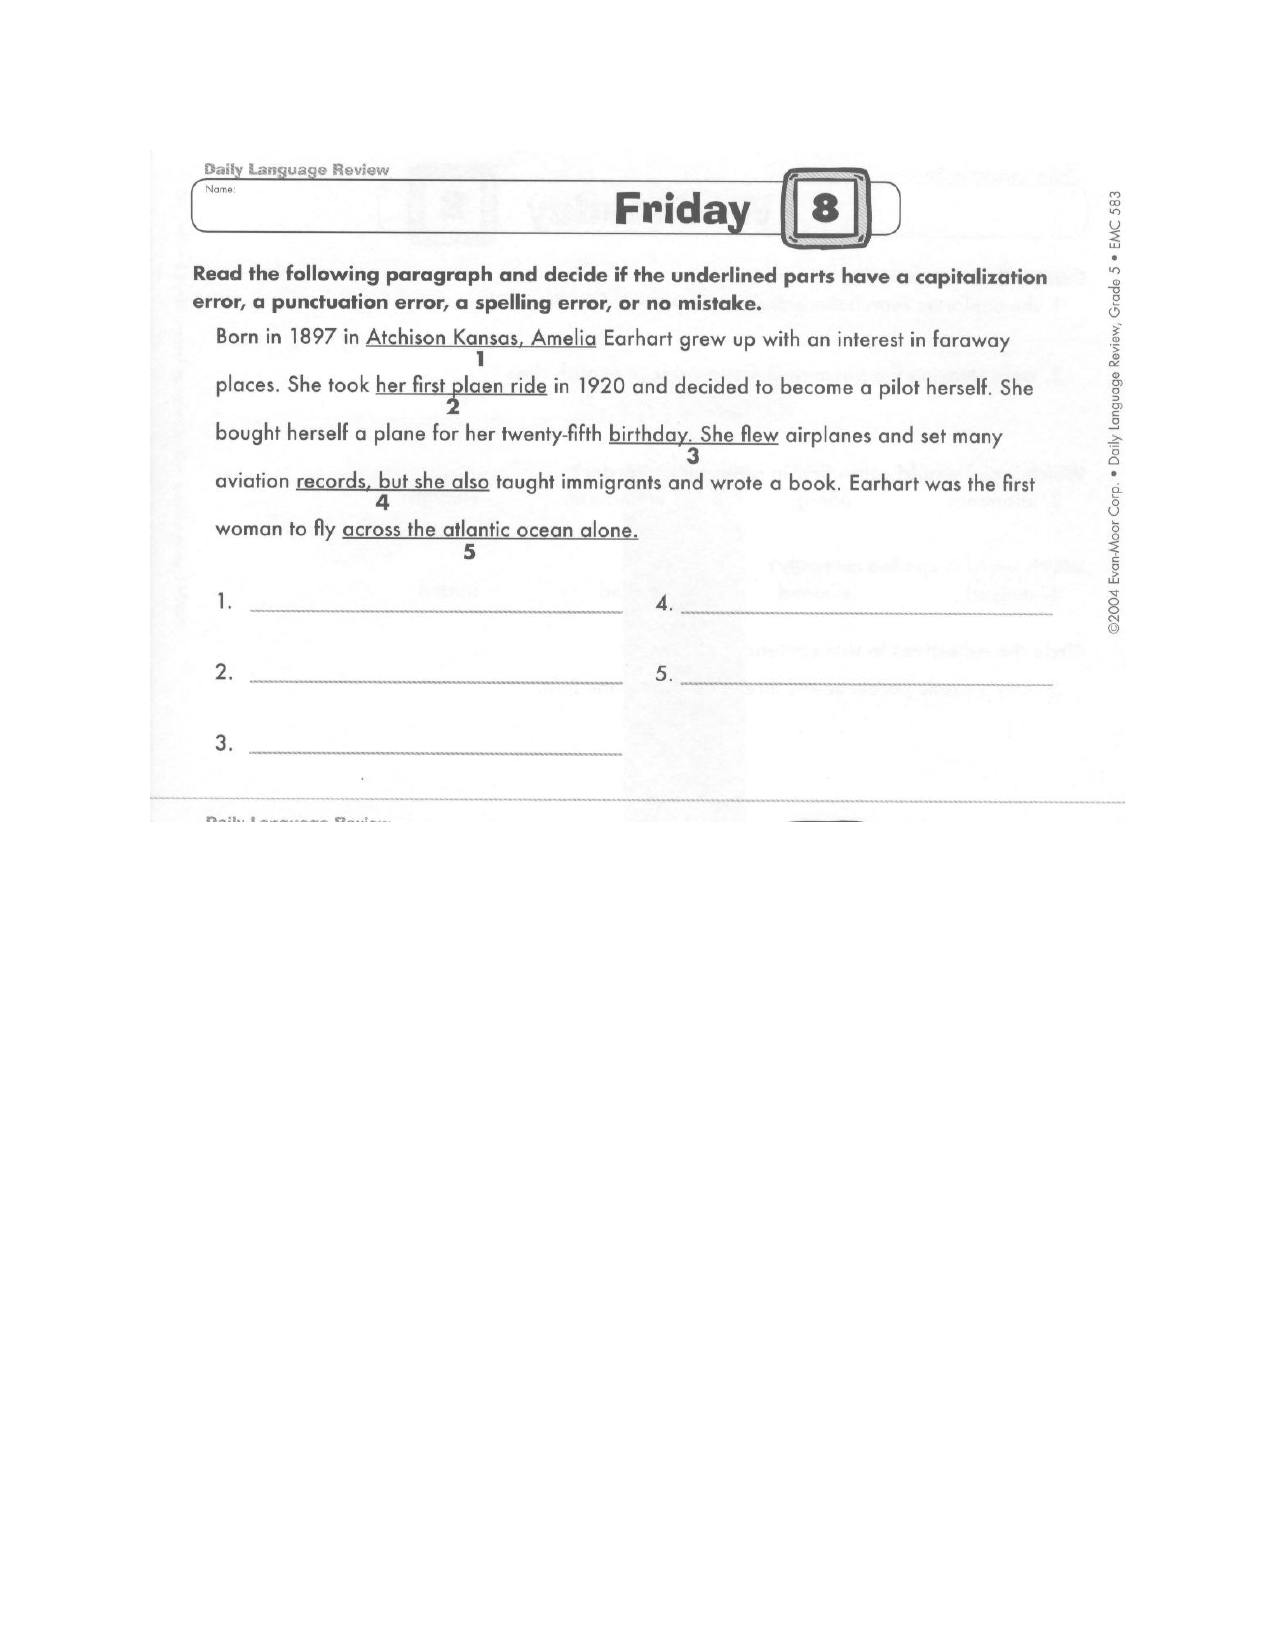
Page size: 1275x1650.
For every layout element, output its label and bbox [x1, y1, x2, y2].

picture [150, 150, 1125, 822]
